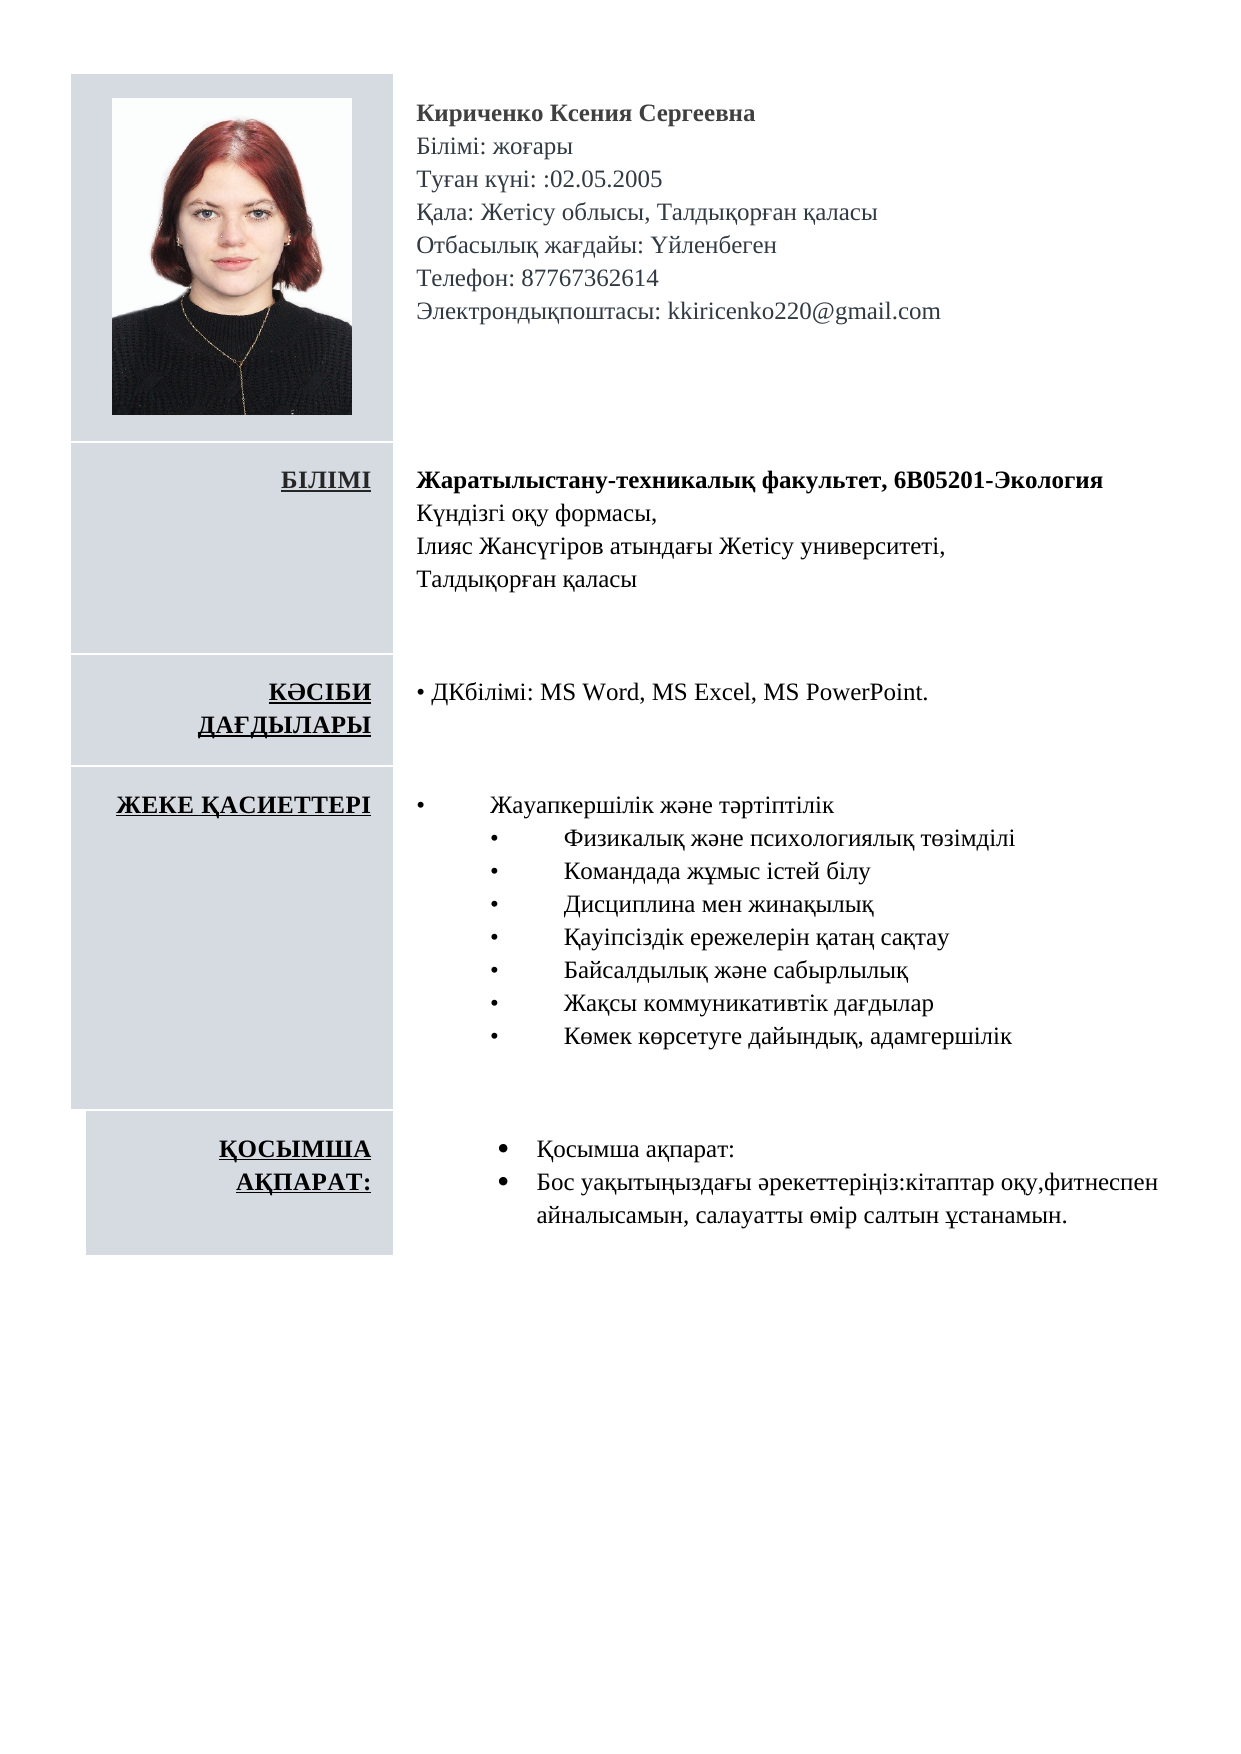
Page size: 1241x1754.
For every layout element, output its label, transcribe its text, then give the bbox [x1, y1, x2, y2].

table_cell ЖЕКЕ ҚАСИЕТТЕРІ [71, 767, 393, 1109]
table_header Кириченко Ксения Сергеевна Білімі: жоғары Туған күні: :02.05.2005 Қала: Жетісу облысы, Талдықорған қаласы Отбасылық жағдайы: Үйленбеген Телефон: 87767362614 Электрондықпоштасы: kkiricenko220@gmail.com [395, 76, 1194, 441]
picture [112, 98, 352, 415]
table_cell БІЛІМІ [71, 443, 393, 653]
table_cell ҚОСЫМША АҚПАРАТ: [86, 1111, 393, 1255]
table_cell • ДКбілімі: MS Word, MS Excel, MS PowerPoint. [395, 655, 1194, 765]
table_cell Қосымша ақпарат: Бос уақытыңыздағы әрекеттеріңіз:кітаптар оқу,фитнеспен айналысамын, салауатты өмір салтын ұстанамын. [395, 1111, 1194, 1255]
table_cell Жаратылыстану-техникалық факультет, 6В05201-Экология Күндізгі оқу формасы, Ілияс Жансүгіров атындағы Жетісу университеті, Талдықорған қаласы [395, 443, 1194, 653]
table_cell КӘСІБИ ДАҒДЫЛАРЫ [71, 655, 393, 765]
table_cell • Жауапкершілік және тәртіптілік • Физикалық және психологиялық төзімділі • Командада жұмыс істей білу • Дисциплина мен жинақылық • Қауіпсіздік ережелерін қатаң сақтау • Байсалдылық және сабырлылық • Жақсы коммуникативтік дағдылар • Көмек көрсетуге дайындық, адамгершілік [395, 767, 1194, 1109]
table_header [71, 74, 393, 441]
